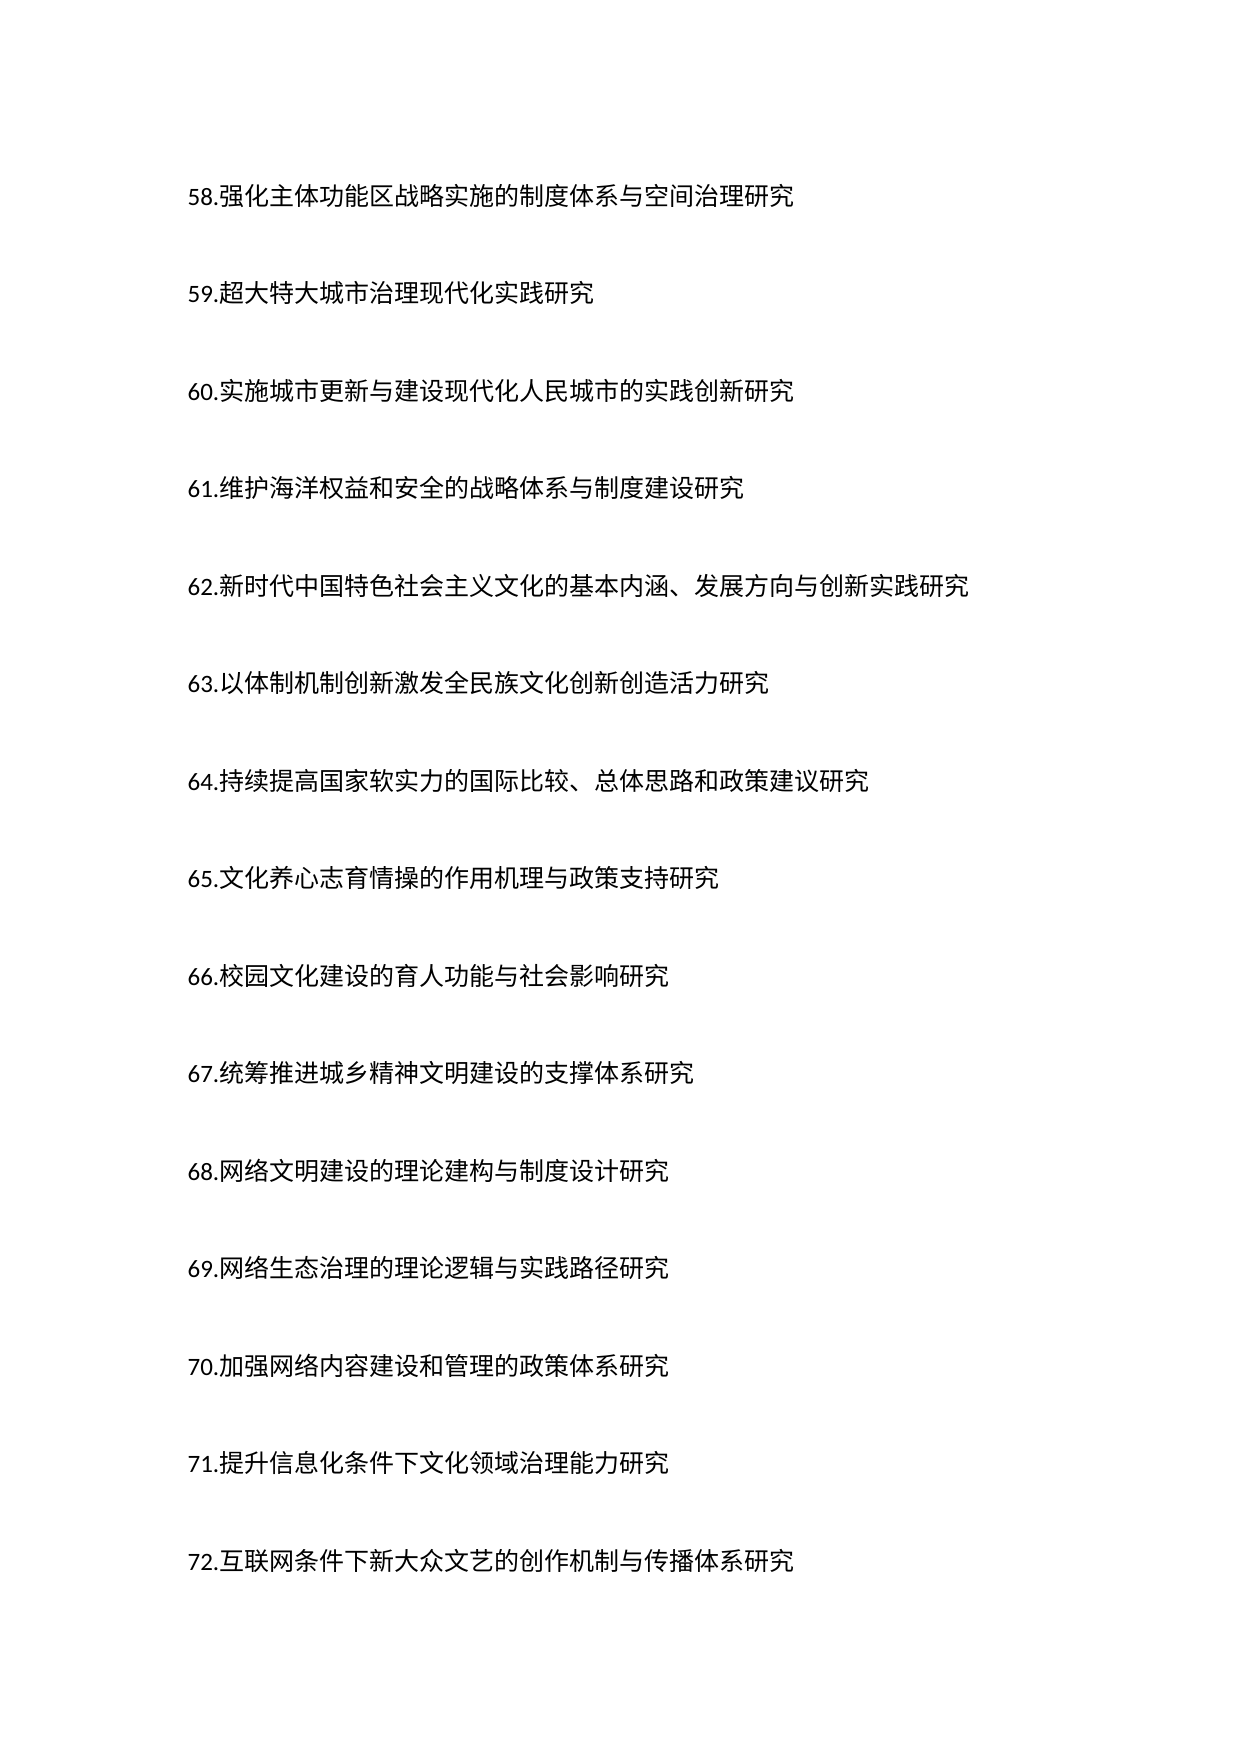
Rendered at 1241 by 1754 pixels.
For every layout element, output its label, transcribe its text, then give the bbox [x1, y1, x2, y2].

text 70.加强网络内容建设和管理的政策体系研究 [187, 1332, 1053, 1397]
text 65.文化养心志育情操的作用机理与政策支持研究 [187, 844, 1053, 909]
text 67.统筹推进城乡精神文明建设的支撑体系研究 [187, 1039, 1053, 1104]
text 69.网络生态治理的理论逻辑与实践路径研究 [187, 1234, 1053, 1299]
text 60.实施城市更新与建设现代化人民城市的实践创新研究 [187, 357, 1053, 422]
text 61.维护海洋权益和安全的战略体系与制度建设研究 [187, 454, 1053, 519]
text 59.超大特大城市治理现代化实践研究 [187, 259, 1053, 324]
text 68.网络文明建设的理论建构与制度设计研究 [187, 1137, 1053, 1202]
text 62.新时代中国特色社会主义文化的基本内涵、发展方向与创新实践研究 [187, 552, 1053, 617]
text 72.互联网条件下新大众文艺的创作机制与传播体系研究 [187, 1527, 1053, 1592]
text 64.持续提高国家软实力的国际比较、总体思路和政策建议研究 [187, 747, 1053, 812]
text 66.校园文化建设的育人功能与社会影响研究 [187, 942, 1053, 1007]
text 71.提升信息化条件下文化领域治理能力研究 [187, 1429, 1053, 1494]
text 63.以体制机制创新激发全民族文化创新创造活力研究 [187, 649, 1053, 714]
text 58.强化主体功能区战略实施的制度体系与空间治理研究 [187, 162, 1053, 227]
